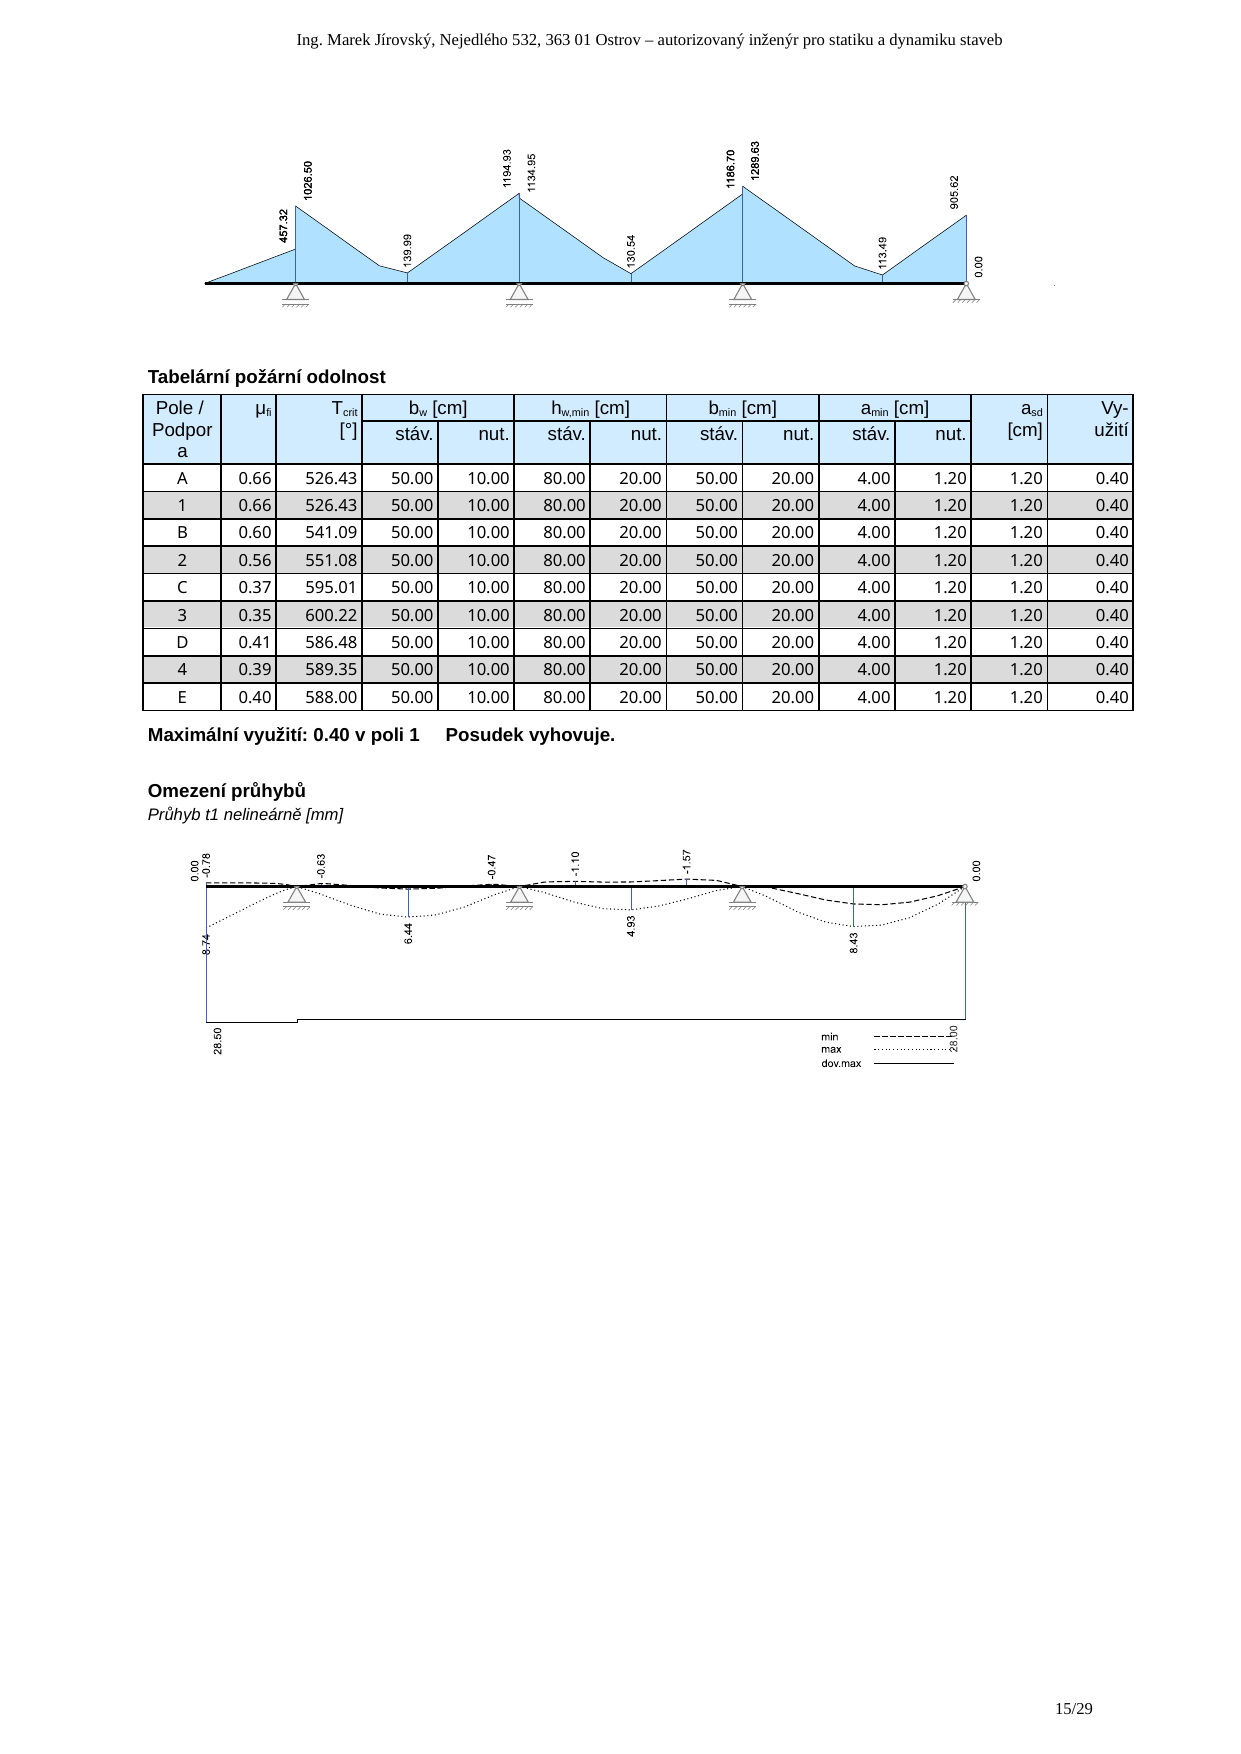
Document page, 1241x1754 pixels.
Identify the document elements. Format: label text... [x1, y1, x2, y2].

table_cell 20.00 [591, 547, 666, 573]
table_cell 20.00 [743, 574, 818, 600]
table_cell 50.00 [363, 602, 437, 627]
text Omezení průhybů [148, 780, 1093, 802]
table_cell 20.00 [743, 492, 818, 518]
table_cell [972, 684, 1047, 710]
table_cell 20.00 [591, 574, 666, 600]
table_cell 1.20 [896, 465, 970, 491]
table_header μfi [222, 395, 275, 463]
table_cell nut. [439, 422, 513, 463]
table_cell 526.43 [277, 492, 361, 518]
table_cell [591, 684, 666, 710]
table_cell 10.00 [439, 574, 513, 600]
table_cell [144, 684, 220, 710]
text Maximální využití: 0.40 v poli 1 Posudek vyhovuje. [148, 724, 1086, 746]
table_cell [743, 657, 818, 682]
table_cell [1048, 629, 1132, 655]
table_cell stáv. [515, 422, 589, 463]
table_cell 595.01 [277, 574, 361, 600]
table_cell 20.00 [591, 602, 666, 627]
table_cell nut. [743, 422, 818, 463]
table_cell 80.00 [515, 492, 589, 518]
table_cell 1.20 [896, 520, 970, 545]
table_cell A [144, 465, 220, 491]
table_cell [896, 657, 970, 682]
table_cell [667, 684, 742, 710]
table_cell 50.00 [667, 574, 742, 600]
table_cell 50.00 [363, 574, 437, 600]
table_cell 0.56 [222, 547, 275, 573]
text Tabelární požární odolnost [148, 366, 1093, 387]
table_cell 80.00 [515, 602, 589, 627]
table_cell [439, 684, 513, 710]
table_cell 0.37 [222, 574, 275, 600]
table_cell 4.00 [820, 602, 894, 627]
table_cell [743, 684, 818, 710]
table_cell 600.22 [277, 602, 361, 627]
table_cell 0.40 [1048, 547, 1132, 573]
table_cell 0.60 [222, 520, 275, 545]
table_cell stáv. [363, 422, 437, 463]
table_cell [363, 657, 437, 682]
table_cell 1.20 [972, 547, 1047, 573]
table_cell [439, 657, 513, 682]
table_cell 551.08 [277, 547, 361, 573]
table_header Tcrit [°] [277, 395, 361, 463]
table_cell stáv. [667, 422, 742, 463]
table_cell 0.66 [222, 492, 275, 518]
table_cell 4.00 [820, 492, 894, 518]
table_cell 541.09 [277, 520, 361, 545]
table_cell 0.41 [222, 629, 275, 655]
table_cell 1 [144, 492, 220, 518]
table_cell 1.20 [896, 547, 970, 573]
table_cell 50.00 [667, 465, 742, 491]
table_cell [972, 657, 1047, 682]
table_cell 0.40 [1048, 520, 1132, 545]
table_cell 2 [144, 547, 220, 573]
table_cell 526.43 [277, 465, 361, 491]
table_header Vy- užití [1048, 395, 1132, 463]
table_cell 10.00 [439, 547, 513, 573]
table_cell 0.40 [1048, 465, 1132, 491]
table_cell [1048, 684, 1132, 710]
table_cell 50.00 [667, 492, 742, 518]
table_header Pole / Podpora [144, 395, 220, 463]
text Průhyb t1 nelineárně [mm] [148, 805, 1093, 824]
table_cell 50.00 [667, 602, 742, 627]
table_cell 0.40 [1048, 492, 1132, 518]
table_cell nut. [591, 422, 666, 463]
table_cell 1.20 [896, 602, 970, 627]
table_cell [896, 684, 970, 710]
table_cell 1.20 [972, 520, 1047, 545]
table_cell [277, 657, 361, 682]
table_cell 80.00 [515, 574, 589, 600]
table_cell 20.00 [743, 602, 818, 627]
table_cell 50.00 [363, 629, 437, 655]
table_cell 50.00 [667, 547, 742, 573]
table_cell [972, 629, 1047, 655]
table_cell 1.20 [972, 465, 1047, 491]
table_cell 0.35 [222, 602, 275, 627]
table_cell 50.00 [363, 492, 437, 518]
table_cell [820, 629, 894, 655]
table_cell D [144, 629, 220, 655]
table_cell 20.00 [591, 520, 666, 545]
table_cell 4.00 [820, 574, 894, 600]
table_header hw,min [cm] [515, 395, 666, 420]
table_cell 0.40 [1048, 574, 1132, 600]
table_cell 10.00 [439, 602, 513, 627]
table_cell 20.00 [591, 629, 666, 655]
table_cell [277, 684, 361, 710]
table_cell 50.00 [667, 520, 742, 545]
table_header asd [cm] [972, 395, 1047, 463]
table_cell 586.48 [277, 629, 361, 655]
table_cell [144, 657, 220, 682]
table_cell 1.20 [972, 492, 1047, 518]
table_cell 80.00 [515, 629, 589, 655]
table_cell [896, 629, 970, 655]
table_cell 4.00 [820, 547, 894, 573]
table_cell 20.00 [591, 492, 666, 518]
table_cell 80.00 [515, 465, 589, 491]
table_cell 20.00 [743, 629, 818, 655]
table_cell nut. [896, 422, 970, 463]
table_cell 10.00 [439, 465, 513, 491]
table_cell 50.00 [667, 629, 742, 655]
table_cell 3 [144, 602, 220, 627]
table_cell 1.20 [972, 574, 1047, 600]
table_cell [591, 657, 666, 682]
table_cell stáv. [820, 422, 894, 463]
table_cell 4.00 [820, 520, 894, 545]
table_cell 10.00 [439, 629, 513, 655]
table_cell 80.00 [515, 520, 589, 545]
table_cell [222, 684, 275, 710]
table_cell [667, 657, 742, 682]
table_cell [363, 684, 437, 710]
table_cell 20.00 [591, 465, 666, 491]
table_cell 20.00 [743, 465, 818, 491]
table_cell 20.00 [743, 547, 818, 573]
table_cell 50.00 [363, 465, 437, 491]
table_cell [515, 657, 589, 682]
table_cell B [144, 520, 220, 545]
table_cell 1.20 [896, 492, 970, 518]
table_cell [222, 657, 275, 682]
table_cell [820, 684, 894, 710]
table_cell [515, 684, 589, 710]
table_cell 1.20 [972, 602, 1047, 627]
table_header bmin [cm] [667, 395, 818, 420]
table_cell 50.00 [363, 520, 437, 545]
table_cell 4.00 [820, 465, 894, 491]
table_cell 10.00 [439, 492, 513, 518]
table_cell 20.00 [743, 520, 818, 545]
table_cell 80.00 [515, 547, 589, 573]
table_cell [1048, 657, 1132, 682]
table_header bw [cm] [363, 395, 513, 420]
table_header amin [cm] [820, 395, 970, 420]
table_cell 0.66 [222, 465, 275, 491]
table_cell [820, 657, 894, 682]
table_cell C [144, 574, 220, 600]
table_cell 1.20 [896, 574, 970, 600]
table_cell 0.40 [1048, 602, 1132, 627]
table_cell 50.00 [363, 547, 437, 573]
table_cell 10.00 [439, 520, 513, 545]
